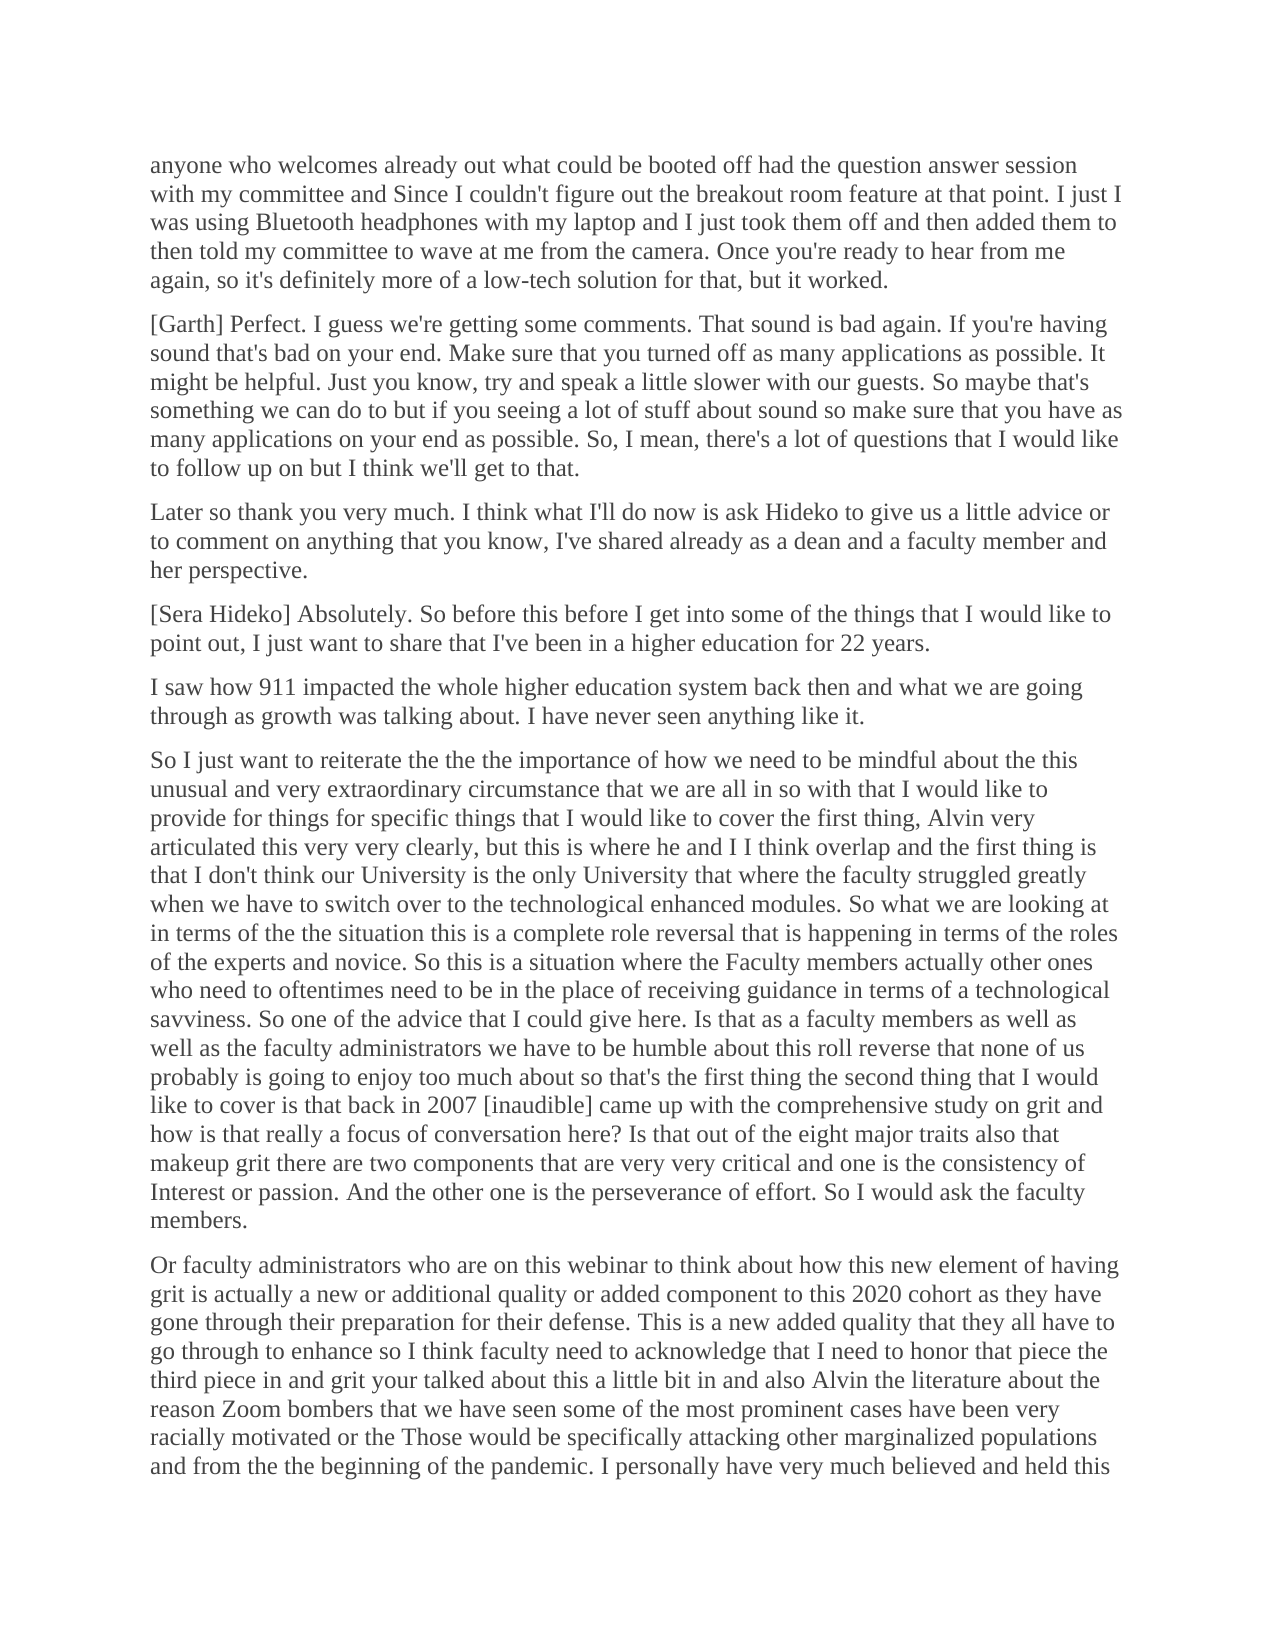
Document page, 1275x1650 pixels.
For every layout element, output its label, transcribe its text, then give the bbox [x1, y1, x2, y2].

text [150, 1250, 1125, 1480]
text [Sera Hideko] Absolutely. So before this before I get into some of the things that I would like to point out, I just want to share that I've been in a higher education for 22 years. [150, 599, 1125, 657]
text So I just want to reiterate the the the importance of how we need to be mindful about the this unusual and very extraordinary circumstance that we are all in so with that I would like to provide for things for specific things that I would like to cover the first thing, Alvin very articulated this very very clearly, but this is where he and I I think overlap and the first thing is that I don't think our University is the only University that where the faculty struggled greatly when we have to switch over to the technological enhanced modules. So what we are looking at in terms of the the situation this is a complete role reversal that is happening in terms of the roles of the experts and novice. So this is a situation where the Faculty members actually other ones who need to oftentimes need to be in the place of receiving guidance in terms of a technological savviness. So one of the advice that I could give here. Is that as a faculty members as well as well as the faculty administrators we have to be humble about this roll reverse that none of us probably is going to enjoy too much about so that's the first thing the second thing that I would like to cover is that back in 2007 [inaudible] came up with the comprehensive study on grit and how is that really a focus of conversation here? Is that out of the eight major traits also that makeup grit there are two components that are very very critical and one is the consistency of Interest or passion. And the other one is the perseverance of effort. So I would ask the faculty members. [150, 746, 1125, 1234]
text Later so thank you very much. I think what I'll do now is ask Hideko to give us a little advice or to comment on anything that you know, I've shared already as a dean and a faculty member and her perspective. [150, 497, 1125, 584]
text [Garth] Perfect. I guess we're getting some comments. That sound is bad again. If you're having sound that's bad on your end. Make sure that you turned off as many applications as possible. It might be helpful. Just you know, try and speak a little slower with our guests. So maybe that's something we can do to but if you seeing a lot of stuff about sound so make sure that you have as many applications on your end as possible. So, I mean, there's a lot of questions that I would like to follow up on but I think we'll get to that. [150, 309, 1125, 482]
text I saw how 911 impacted the whole higher education system back then and what we are going through as growth was talking about. I have never seen anything like it. [150, 672, 1125, 730]
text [150, 150, 1125, 294]
